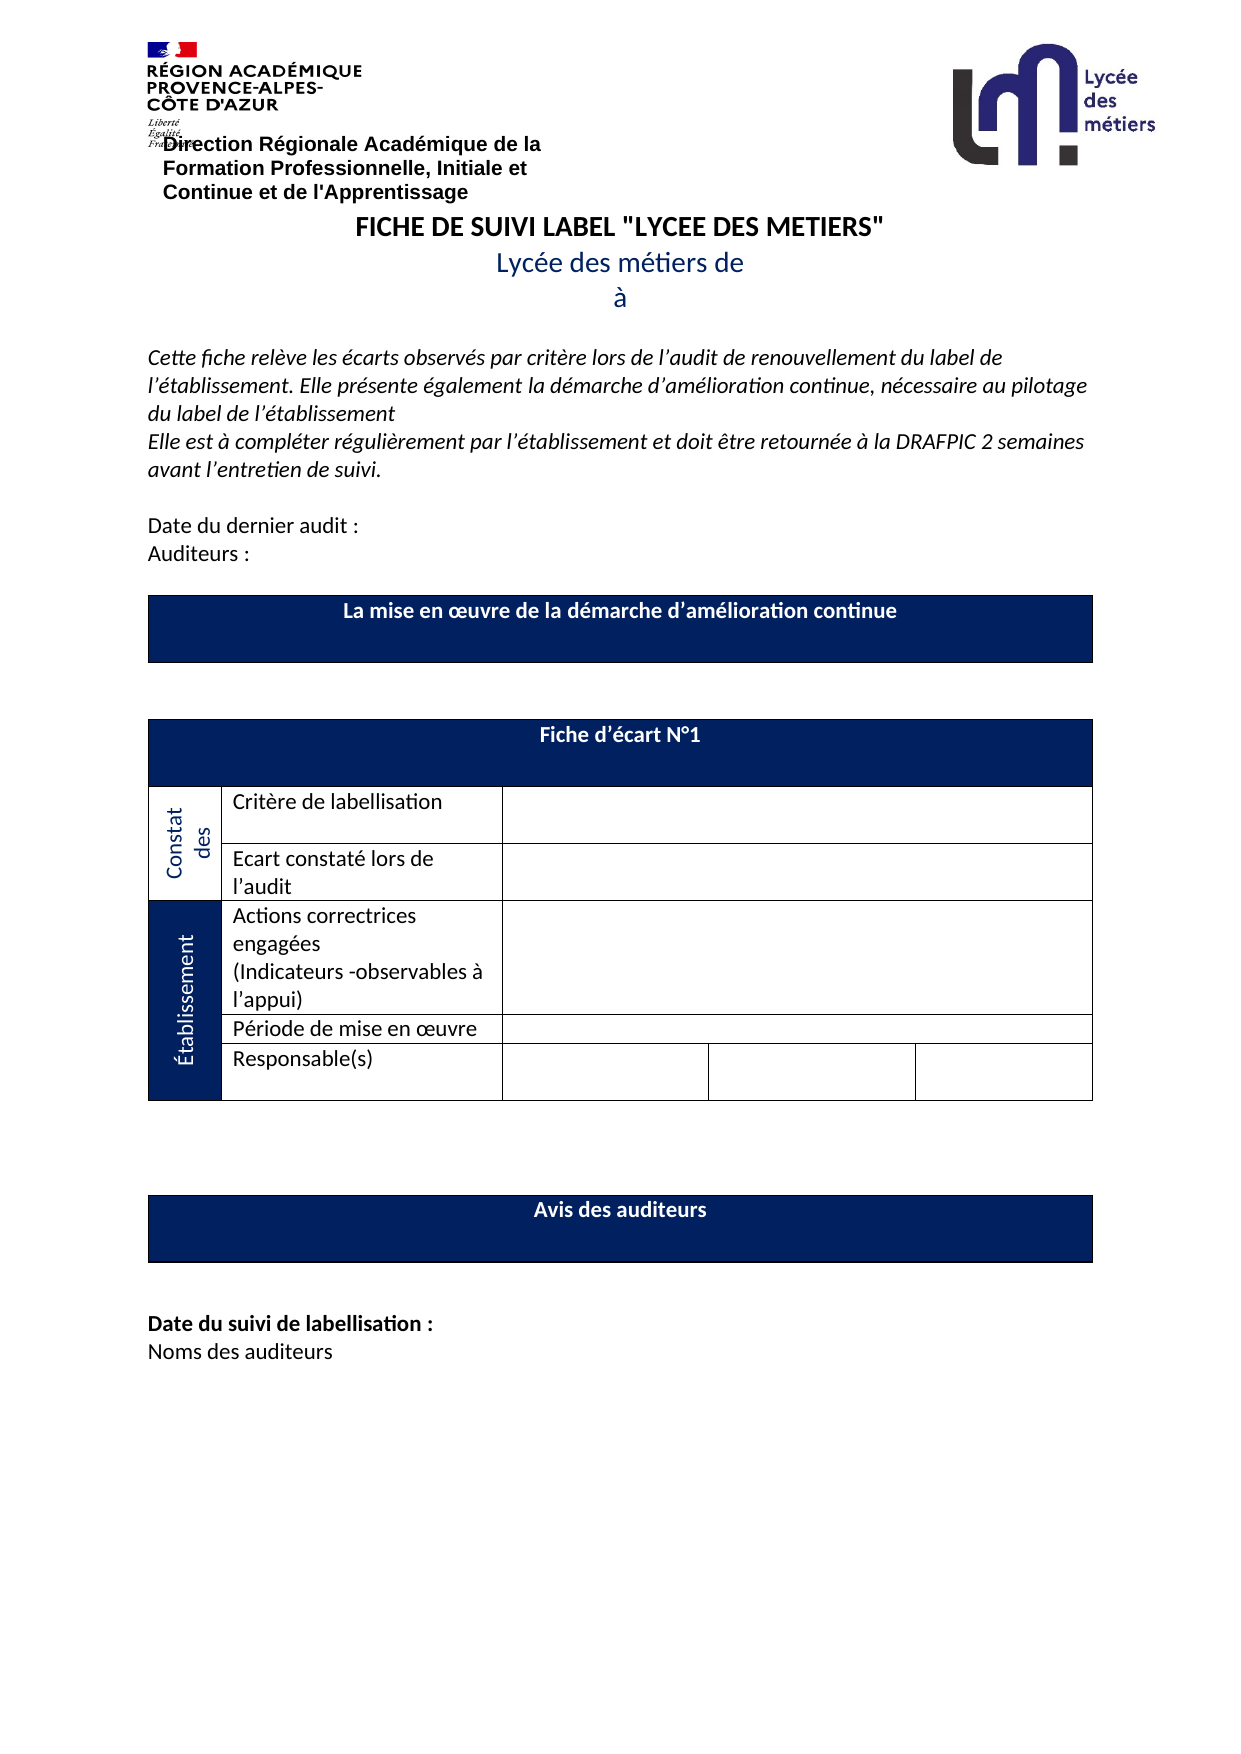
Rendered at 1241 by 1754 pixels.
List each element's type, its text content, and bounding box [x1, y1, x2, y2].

text Date du dernier audit : [148, 511, 1093, 539]
table_cell [503, 844, 1092, 900]
table_cell [709, 1044, 915, 1100]
text Date du suivi de labellisation : [148, 1309, 1093, 1337]
table_cell [503, 901, 1092, 1013]
text Elle est à compléter régulièrement par l’établissement et doit être retournée à la DRAFPIC 2 semaines avant l’entretien de suivi. [148, 427, 1093, 483]
text Lycée des métiers de [148, 244, 1093, 279]
table_header Fiche d’écart N°1 [149, 720, 1092, 786]
table_cell Actions correctrices engagées (Indicateurs -observables à l’appui) [222, 901, 502, 1013]
table_header La mise en œuvre de la démarche d’amélioration continue [149, 596, 1092, 662]
text Noms des auditeurs [148, 1337, 1093, 1365]
table_cell [503, 787, 1092, 843]
text FICHE DE SUIVI LABEL "LYCEE DES METIERS" [148, 208, 1093, 244]
picture [943, 41, 1162, 172]
table_cell Ecart constaté lors de l’audit [222, 844, 502, 900]
picture [147, 42, 362, 147]
table_cell [503, 1015, 1092, 1043]
table_cell Période de mise en œuvre [222, 1015, 502, 1043]
text Cette fiche relève les écarts observés par critère lors de l’audit de renouvellement du label de l’établissement. Elle présente également la démarche d’amélioration continue, nécessaire au pilotage du label de l’établissement [148, 343, 1093, 427]
text Auditeurs : [148, 539, 1093, 567]
table_cell [916, 1044, 1092, 1100]
table_cell Responsable(s) [222, 1044, 502, 1100]
table_cell Critère de labellisation [222, 787, 502, 843]
table_cell Établissement [149, 901, 221, 1100]
table_cell [503, 1044, 708, 1100]
table_cell Constat des auditeurs [149, 787, 221, 900]
text à [148, 279, 1093, 315]
table_header Avis des auditeurs [149, 1196, 1092, 1261]
